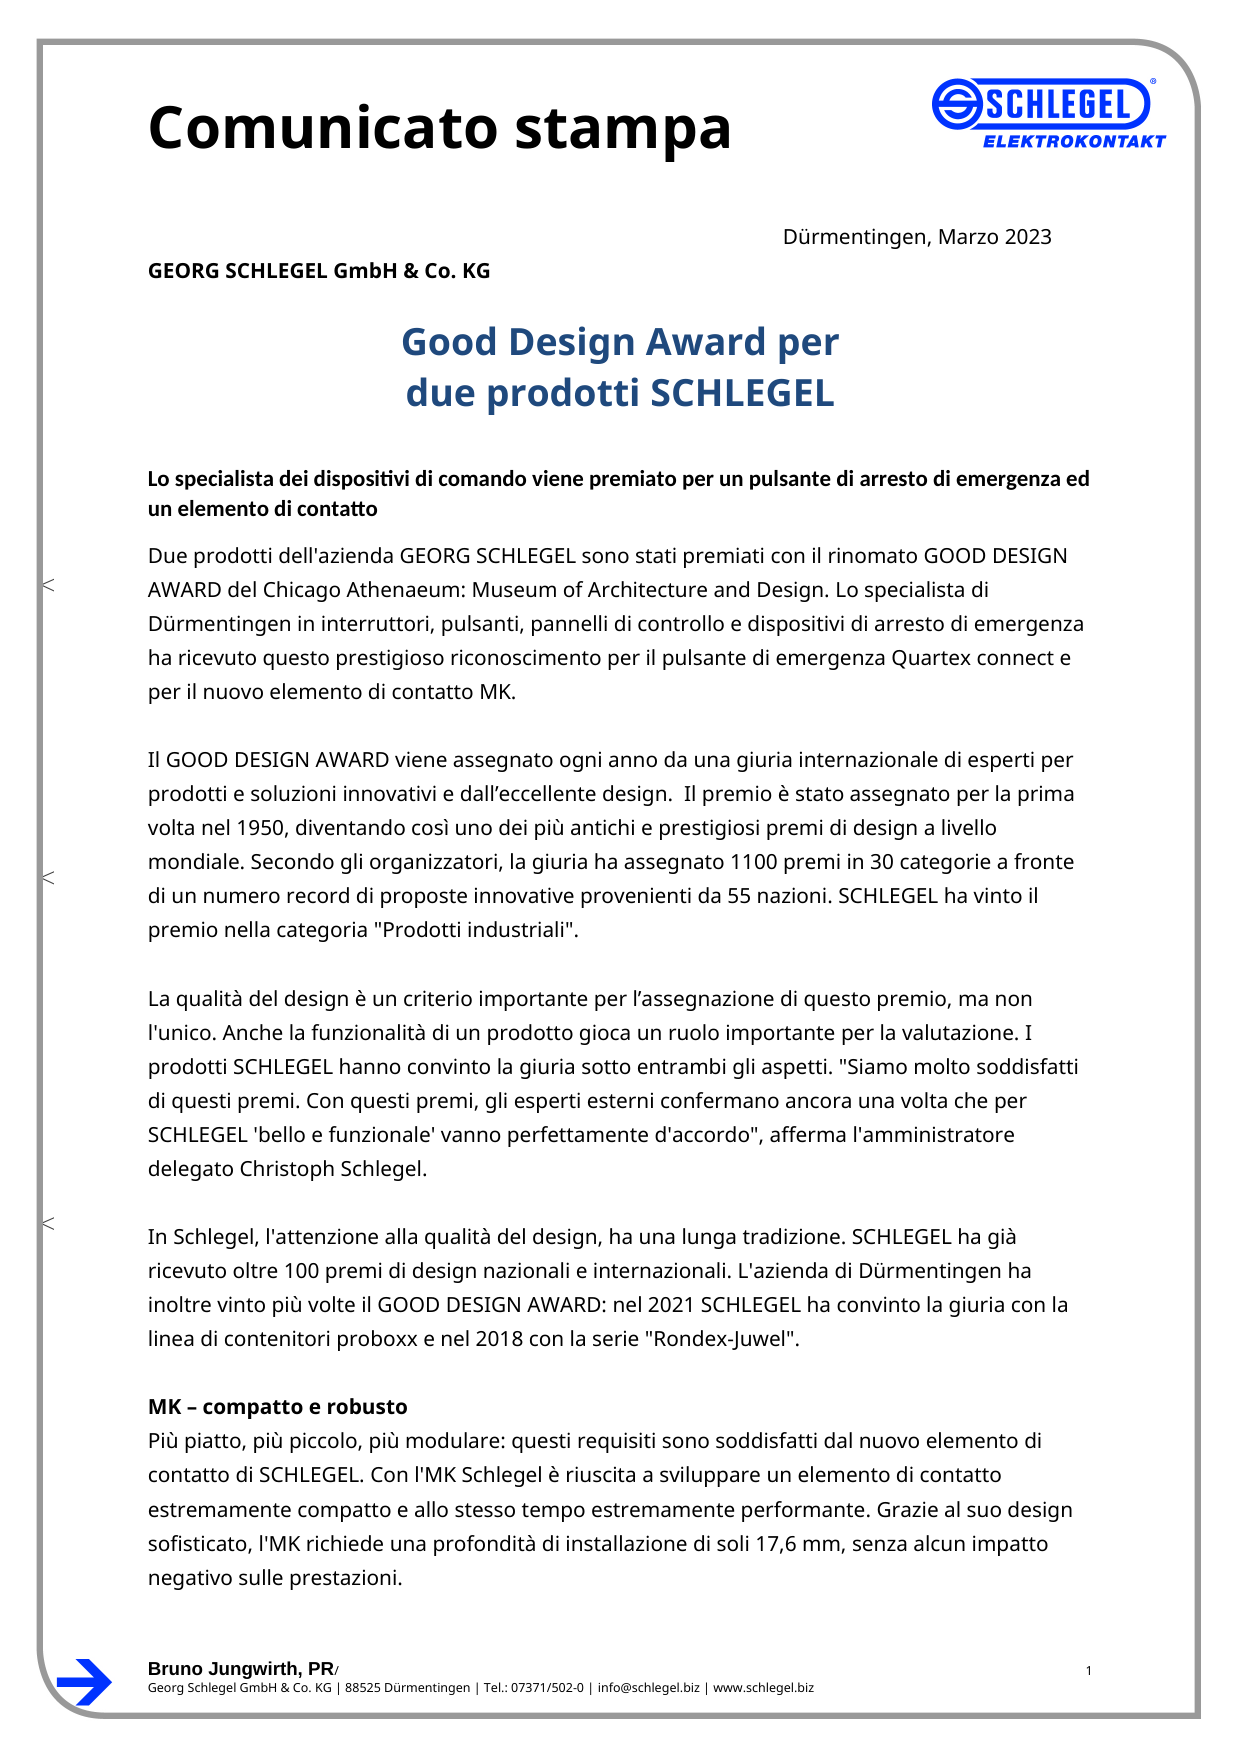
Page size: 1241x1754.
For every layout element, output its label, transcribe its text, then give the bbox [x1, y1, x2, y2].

text Good Design Award per [148, 315, 1093, 366]
text In Schlegel, l'attenzione alla qualità del design, ha una lunga tradizione. SCHLEGEL ha già ricevuto oltre 100 premi di design nazionali e internazionali. L'azienda di Dürmentingen ha inoltre vinto più volte il GOOD DESIGN AWARD: nel 2021 SCHLEGEL ha convinto la giuria con la linea di contenitori proboxx e nel 2018 con la serie "Rondex-Juwel". [148, 1222, 1093, 1353]
text Il GOOD DESIGN AWARD viene assegnato ogni anno da una giuria internazionale di esperti per prodotti e soluzioni innovativi e dall’eccellente design. Il premio è stato assegnato per la prima volta nel 1950, diventando così uno dei più antichi e prestigiosi premi di design a livello mondiale. Secondo gli organizzatori, la giuria ha assegnato 1100 premi in 30 categorie a fronte di un numero record di proposte innovative provenienti da 55 nazioni. SCHLEGEL ha vinto il premio nella categoria "Prodotti industriali". [148, 745, 1093, 944]
text La qualità del design è un criterio importante per l’assegnazione di questo premio, ma non l'unico. Anche la funzionalità di un prodotto gioca un ruolo importante per la valutazione. I prodotti SCHLEGEL hanno convinto la giuria sotto entrambi gli aspetti. "Siamo molto soddisfatti di questi premi. Con questi premi, gli esperti esterni confermano ancora una volta che per SCHLEGEL 'bello e funzionale' vanno perfettamente d'accordo", afferma l'amministratore delegato Christoph Schlegel. [148, 984, 1093, 1182]
text Lo specialista dei dispositivi di comando viene premiato per un pulsante di arresto di emergenza ed un elemento di contatto [148, 464, 1093, 522]
text Due prodotti dell'azienda GEORG SCHLEGEL sono stati premiati con il rinomato GOOD DESIGN AWARD del Chicago Athenaeum: Museum of Architecture and Design. Lo specialista di Dürmentingen in interruttori, pulsanti, pannelli di controllo e dispositivi di arresto di emergenza ha ricevuto questo prestigioso riconoscimento per il pulsante di emergenza Quartex connect e per il nuovo elemento di contatto MK. [148, 541, 1093, 706]
text due prodotti SCHLEGEL [148, 366, 1093, 417]
picture [0, 0, 1239, 1754]
text GEORG SCHLEGEL GmbH & Co. KG [148, 256, 1093, 311]
text MK – compatto e robusto [148, 1392, 1093, 1421]
text Più piatto, più piccolo, più modulare: questi requisiti sono soddisfatti dal nuovo elemento di contatto di SCHLEGEL. Con l'MK Schlegel è riuscita a sviluppare un elemento di contatto estremamente compatto e allo stesso tempo estremamente performante. Grazie al suo design sofisticato, l'MK richiede una profondità di installazione di soli 17,6 mm, senza alcun impatto negativo sulle prestazioni. [148, 1427, 1093, 1591]
text Dürmentingen, Marzo 2023 [148, 222, 1093, 251]
